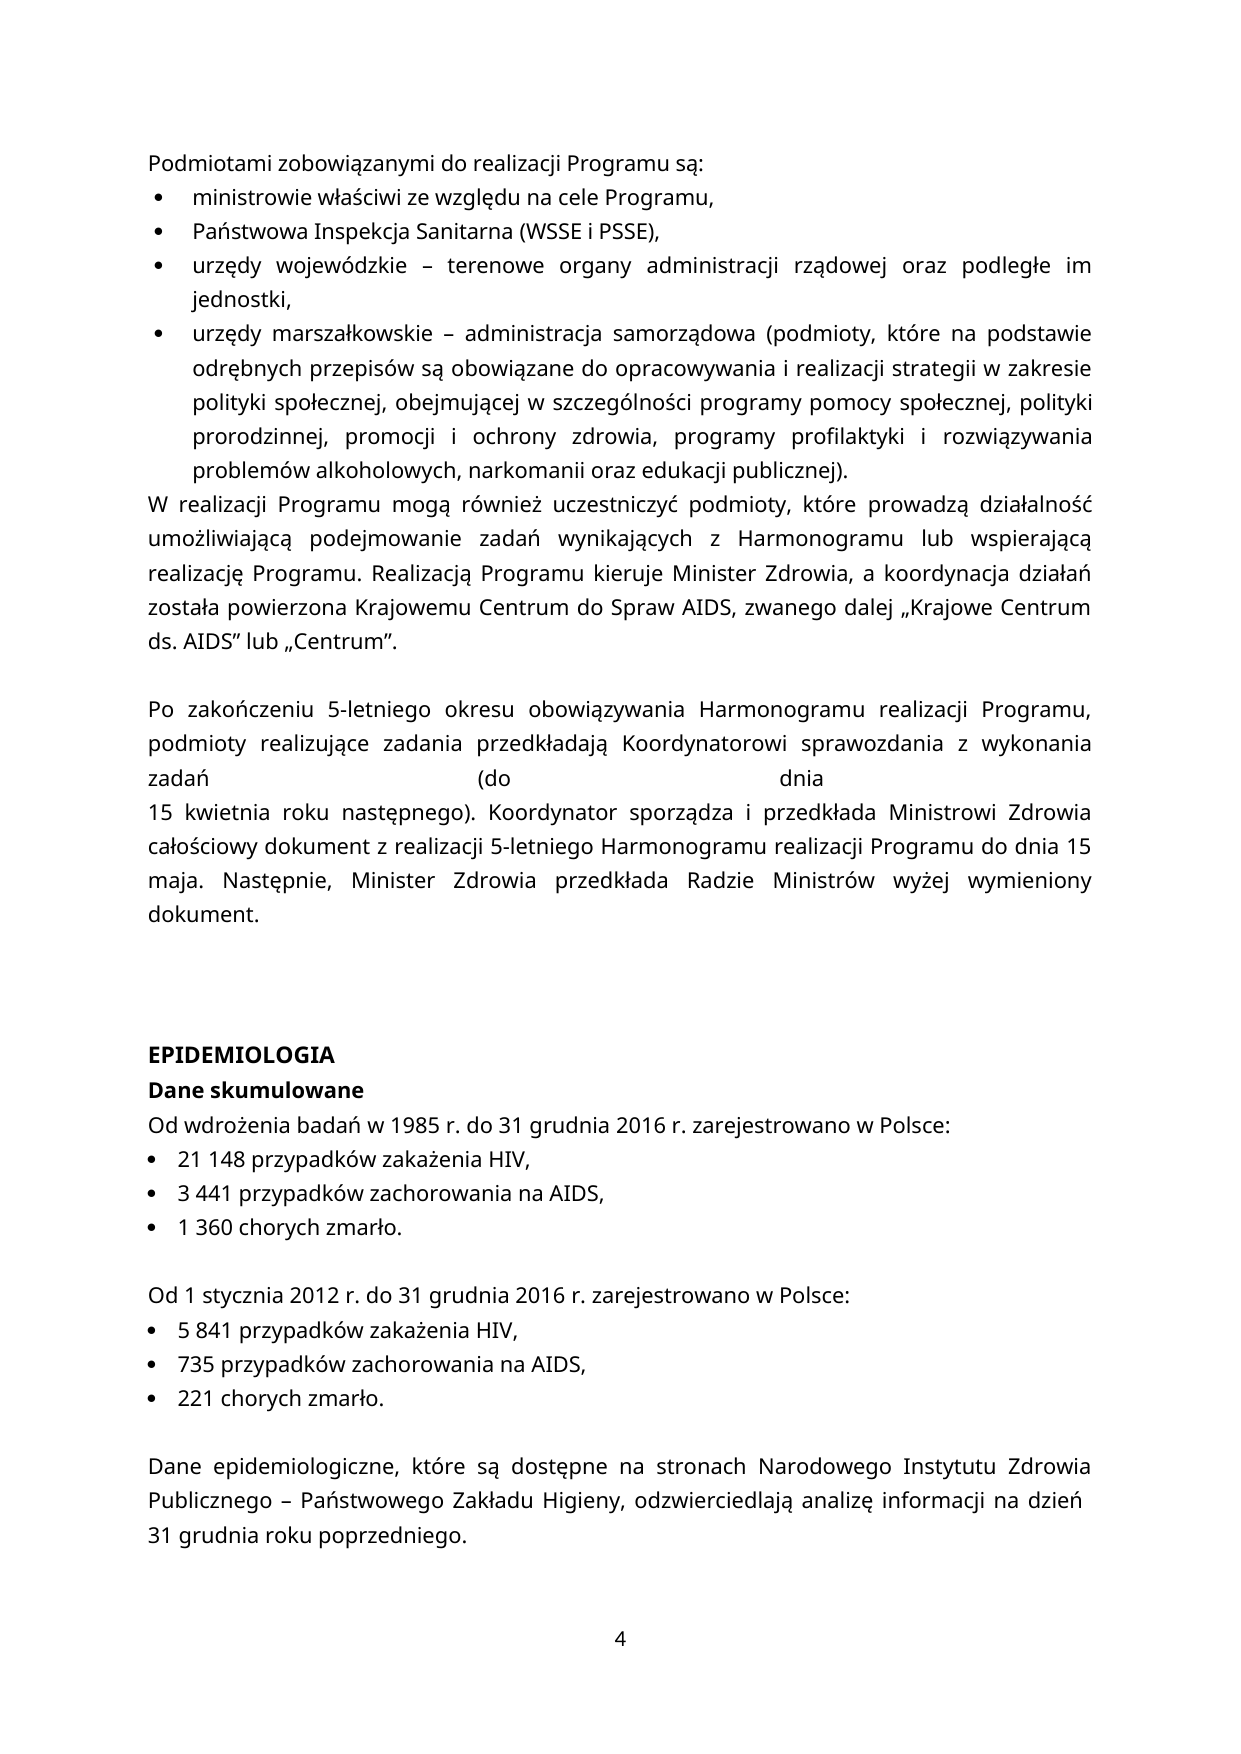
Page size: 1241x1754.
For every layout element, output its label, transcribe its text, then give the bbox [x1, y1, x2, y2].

list 221 chorych zmarło. [148, 1383, 1093, 1413]
text EPIDEMIOLOGIA [148, 1039, 1093, 1071]
list 735 przypadków zachorowania na AIDS, [148, 1349, 1093, 1378]
list 21 148 przypadków zakażenia HIV, [148, 1144, 1093, 1173]
list urzędy wojewódzkie – terenowe organy administracji rządowej oraz podległe im jednostki, [154, 250, 1093, 314]
list 5 841 przypadków zakażenia HIV, [148, 1314, 1093, 1344]
text Po zakończeniu 5-letniego okresu obowiązywania Harmonogramu realizacji Programu, podmioty realizujące zadania przedkładają Koordynatorowi sprawozdania z wykonania zadań (do dnia 15 kwietnia roku następnego). Koordynator sporządza i przedkłada Ministrowi Zdrowia całościowy dokument z realizacji 5-letniego Harmonogramu realizacji Programu do dnia 15 maja. Następnie, Minister Zdrowia przedkłada Radzie Ministrów wyżej wymieniony dokument. [148, 694, 1093, 929]
list Dane epidemiologiczne, które są dostępne na stronach Narodowego Instytutu Zdrowia Publicznego – Państwowego Zakładu Higieny, odzwierciedlają analizę informacji na dzień 31 grudnia roku poprzedniego. [148, 1451, 1093, 1549]
list 3 441 przypadków zachorowania na AIDS, [148, 1178, 1093, 1208]
list urzędy marszałkowskie – administracja samorządowa (podmioty, które na podstawie odrębnych przepisów są obowiązane do opracowywania i realizacji strategii w zakresie polityki społecznej, obejmującej w szczególności programy pomocy społecznej, polityki prorodzinnej, promocji i ochrony zdrowia, programy profilaktyki i rozwiązywania problemów alkoholowych, narkomanii oraz edukacji publicznej). [154, 318, 1093, 485]
list Państwowa Inspekcja Sanitarna (WSSE i PSSE), [154, 216, 1093, 246]
list Od wdrożenia badań w 1985 r. do 31 grudnia 2016 r. zarejestrowano w Polsce: [148, 1109, 1093, 1139]
list Od 1 stycznia 2012 r. do 31 grudnia 2016 r. zarejestrowano w Polsce: [148, 1280, 1093, 1310]
list 1 360 chorych zmarło. [148, 1212, 1093, 1242]
text Dane skumulowane [148, 1075, 1093, 1105]
list ministrowie właściwi ze względu na cele Programu, [154, 182, 1093, 212]
text W realizacji Programu mogą również uczestniczyć podmioty, które prowadzą działalność umożliwiającą podejmowanie zadań wynikających z Harmonogramu lub wspierającą realizację Programu. Realizacją Programu kieruje Minister Zdrowia, a koordynacja działań została powierzona Krajowemu Centrum do Spraw AIDS, zwanego dalej „Krajowe Centrum ds. AIDS” lub „Centrum”. [148, 489, 1093, 656]
text Podmiotami zobowiązanymi do realizacji Programu są: [148, 148, 1093, 177]
